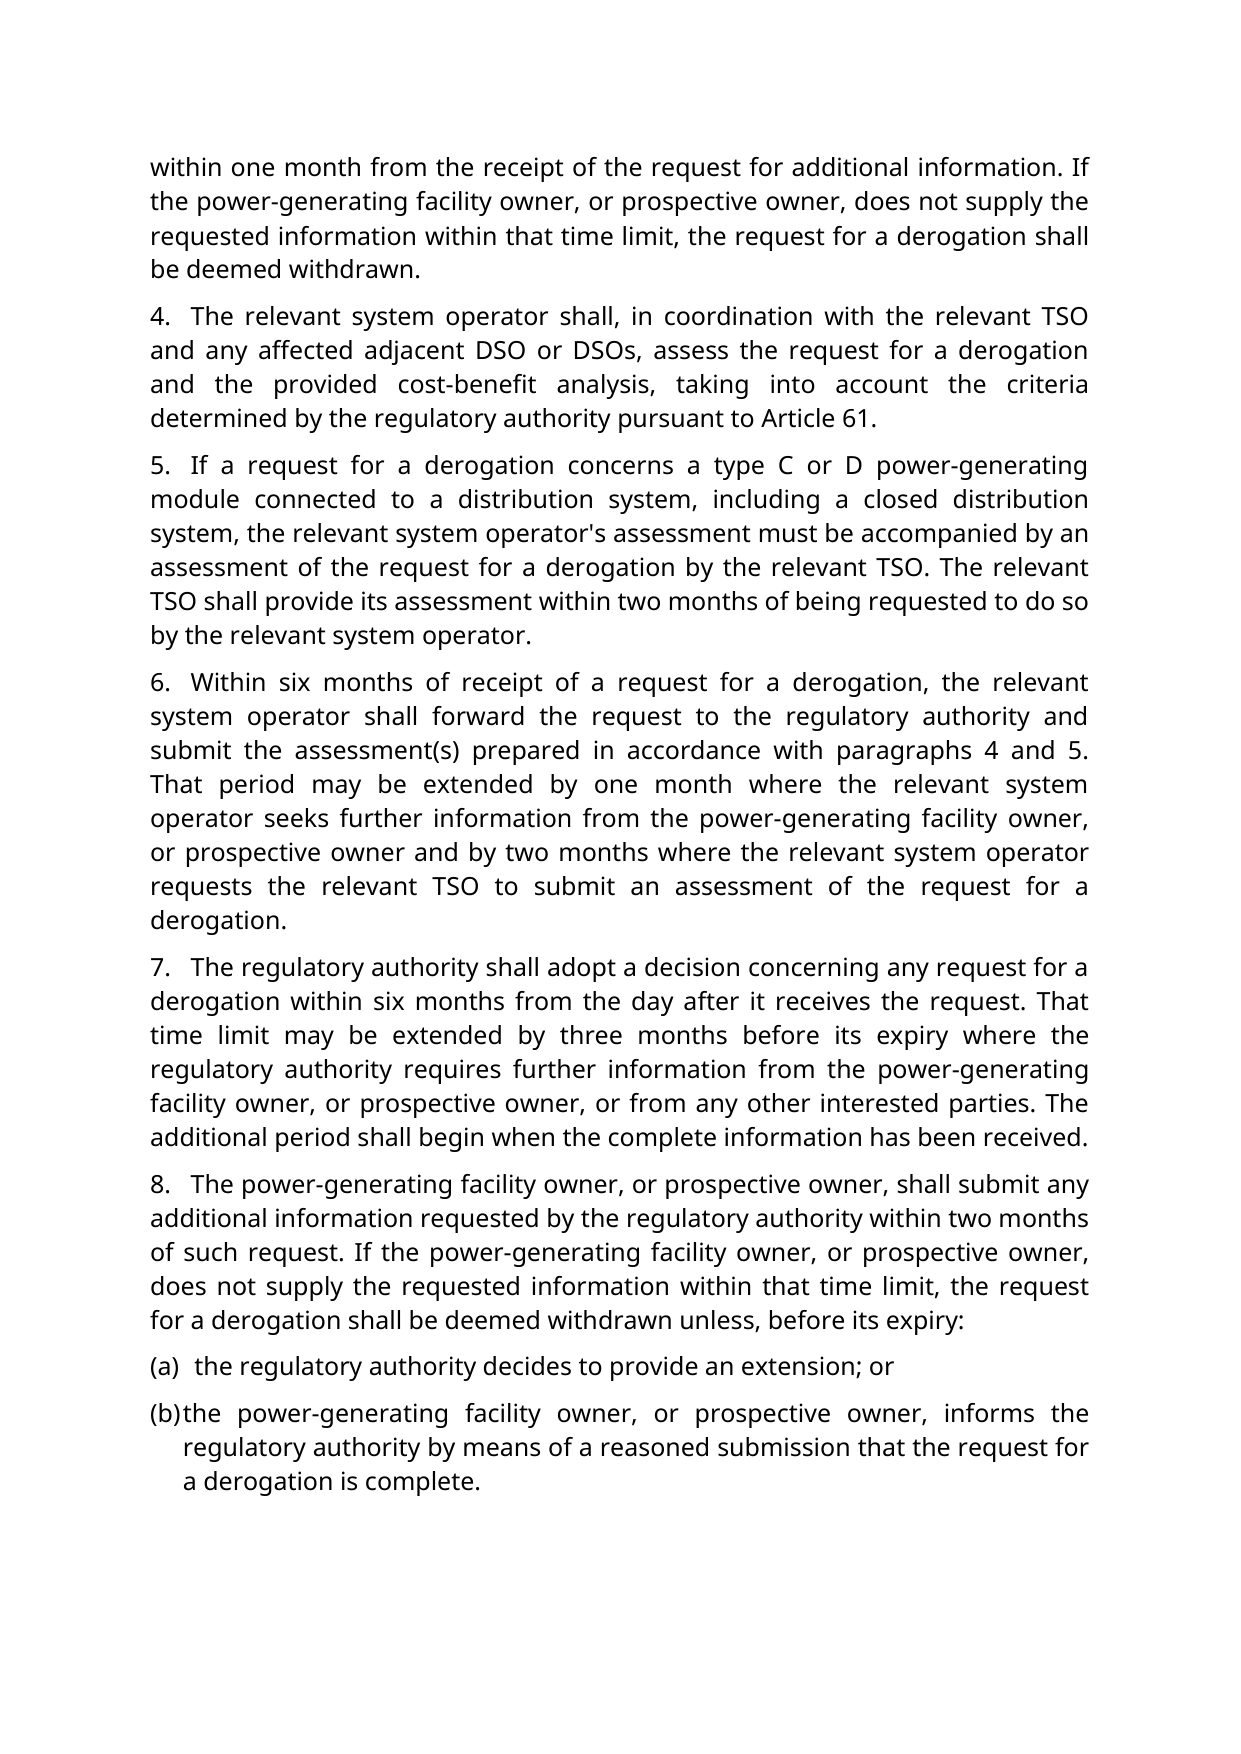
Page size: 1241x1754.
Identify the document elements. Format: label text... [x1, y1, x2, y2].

text 7. The regulatory authority shall adopt a decision concerning any request for a derogation within six months from the day after it receives the request. That time limit may be extended by three months before its expiry where the regulatory authority requires further information from the power-generating facility owner, or prospective owner, or from any other interested parties. The additional period shall begin when the complete information has been received. [150, 949, 1090, 1154]
text 4. The relevant system operator shall, in coordination with the relevant TSO and any affected adjacent DSO or DSOs, assess the request for a derogation and the provided cost-benefit analysis, taking into account the criteria determined by the regulatory authority pursuant to Article 61. [150, 299, 1090, 435]
table_header (b) [150, 1383, 183, 1498]
table_header the regulatory authority decides to provide an extension; or [194, 1337, 1090, 1383]
table_header the power-generating facility owner, or prospective owner, informs the regulatory authority by means of a reasoned submission that the request for a derogation is complete. [183, 1383, 1090, 1498]
text 8. The power-generating facility owner, or prospective owner, shall submit any additional information requested by the regulatory authority within two months of such request. If the power-generating facility owner, or prospective owner, does not supply the requested information within that time limit, the request for a derogation shall be deemed withdrawn unless, before its expiry: [150, 1166, 1090, 1337]
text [150, 150, 1090, 286]
text 6. Within six months of receipt of a request for a derogation, the relevant system operator shall forward the request to the regulatory authority and submit the assessment(s) prepared in accordance with paragraphs 4 and 5. That period may be extended by one month where the relevant system operator seeks further information from the power-generating facility owner, or prospective owner and by two months where the relevant system operator requests the relevant TSO to submit an assessment of the request for a derogation. [150, 664, 1090, 937]
table_header (a) [150, 1337, 194, 1383]
text 5. If a request for a derogation concerns a type C or D power-generating module connected to a distribution system, including a closed distribution system, the relevant system operator's assessment must be accompanied by an assessment of the request for a derogation by the relevant TSO. The relevant TSO shall provide its assessment within two months of being requested to do so by the relevant system operator. [150, 447, 1090, 652]
